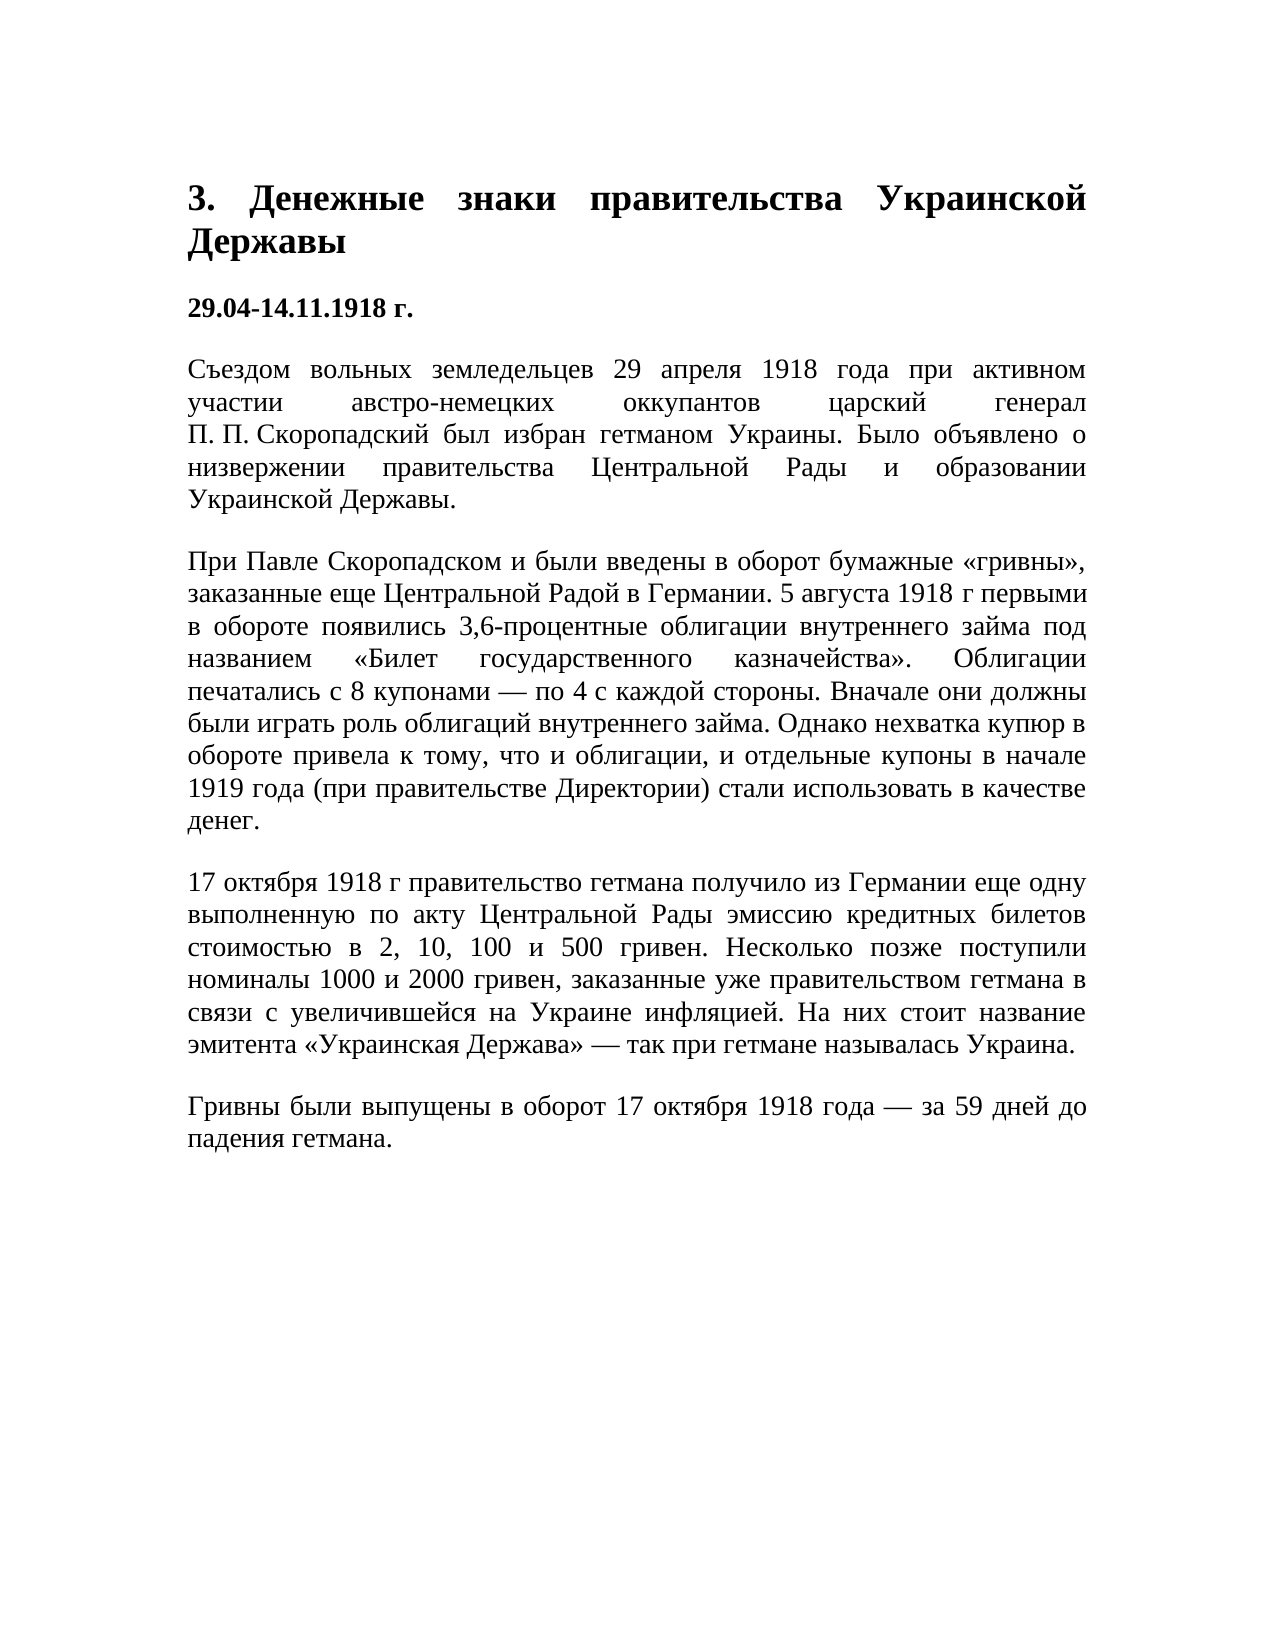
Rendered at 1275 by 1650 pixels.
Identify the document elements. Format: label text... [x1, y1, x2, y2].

list 3. Денежные знаки правительства Украинской Державы [187, 175, 1087, 261]
text Съездом вольных земледельцев 29 апреля 1918 года при активном участии австро-немецких оккупантов царский генерал П. П. Скоропадский был избран гетманом Украины. Было объявлено о низвержении правительства Центральной Рады и образовании Украинской Державы. [187, 353, 1087, 514]
text 17 октября 1918 г правительство гетмана получило из Германии еще одну выполненную по акту Центральной Рады эмиссию кредитных билетов стоимостью в 2, 10, 100 и 500 гривен. Несколько позже поступили номиналы 1000 и 2000 гривен, заказанные уже правительством гетмана в связи с увеличившейся на Украине инфляцией. На них стоит название эмитента «Украинская Держава» — так при гетмане называлась Украина. [187, 865, 1087, 1059]
text 29.04-14.11.1918 г. [187, 291, 1087, 323]
text Гривны были выпущены в оборот 17 октября 1918 года — за 59 дней до падения гетмана. [187, 1089, 1087, 1154]
text При Павле Скоропадском и были введены в оборот бумажные «гривны», заказанные еще Центральной Радой в Германии. 5 августа 1918 г первыми в обороте появились 3,6-процентные облигации внутреннего займа под названием «Билет государственного казначейства». Облигации печатались с 8 купонами — по 4 с каждой стороны. Вначале они должны были играть роль облигаций внутреннего займа. Однако нехватка купюр в обороте привела к тому, что и облигации, и отдельные купоны в начале 1919 года (при правительстве Директории) стали использовать в качестве денег. [187, 544, 1087, 836]
